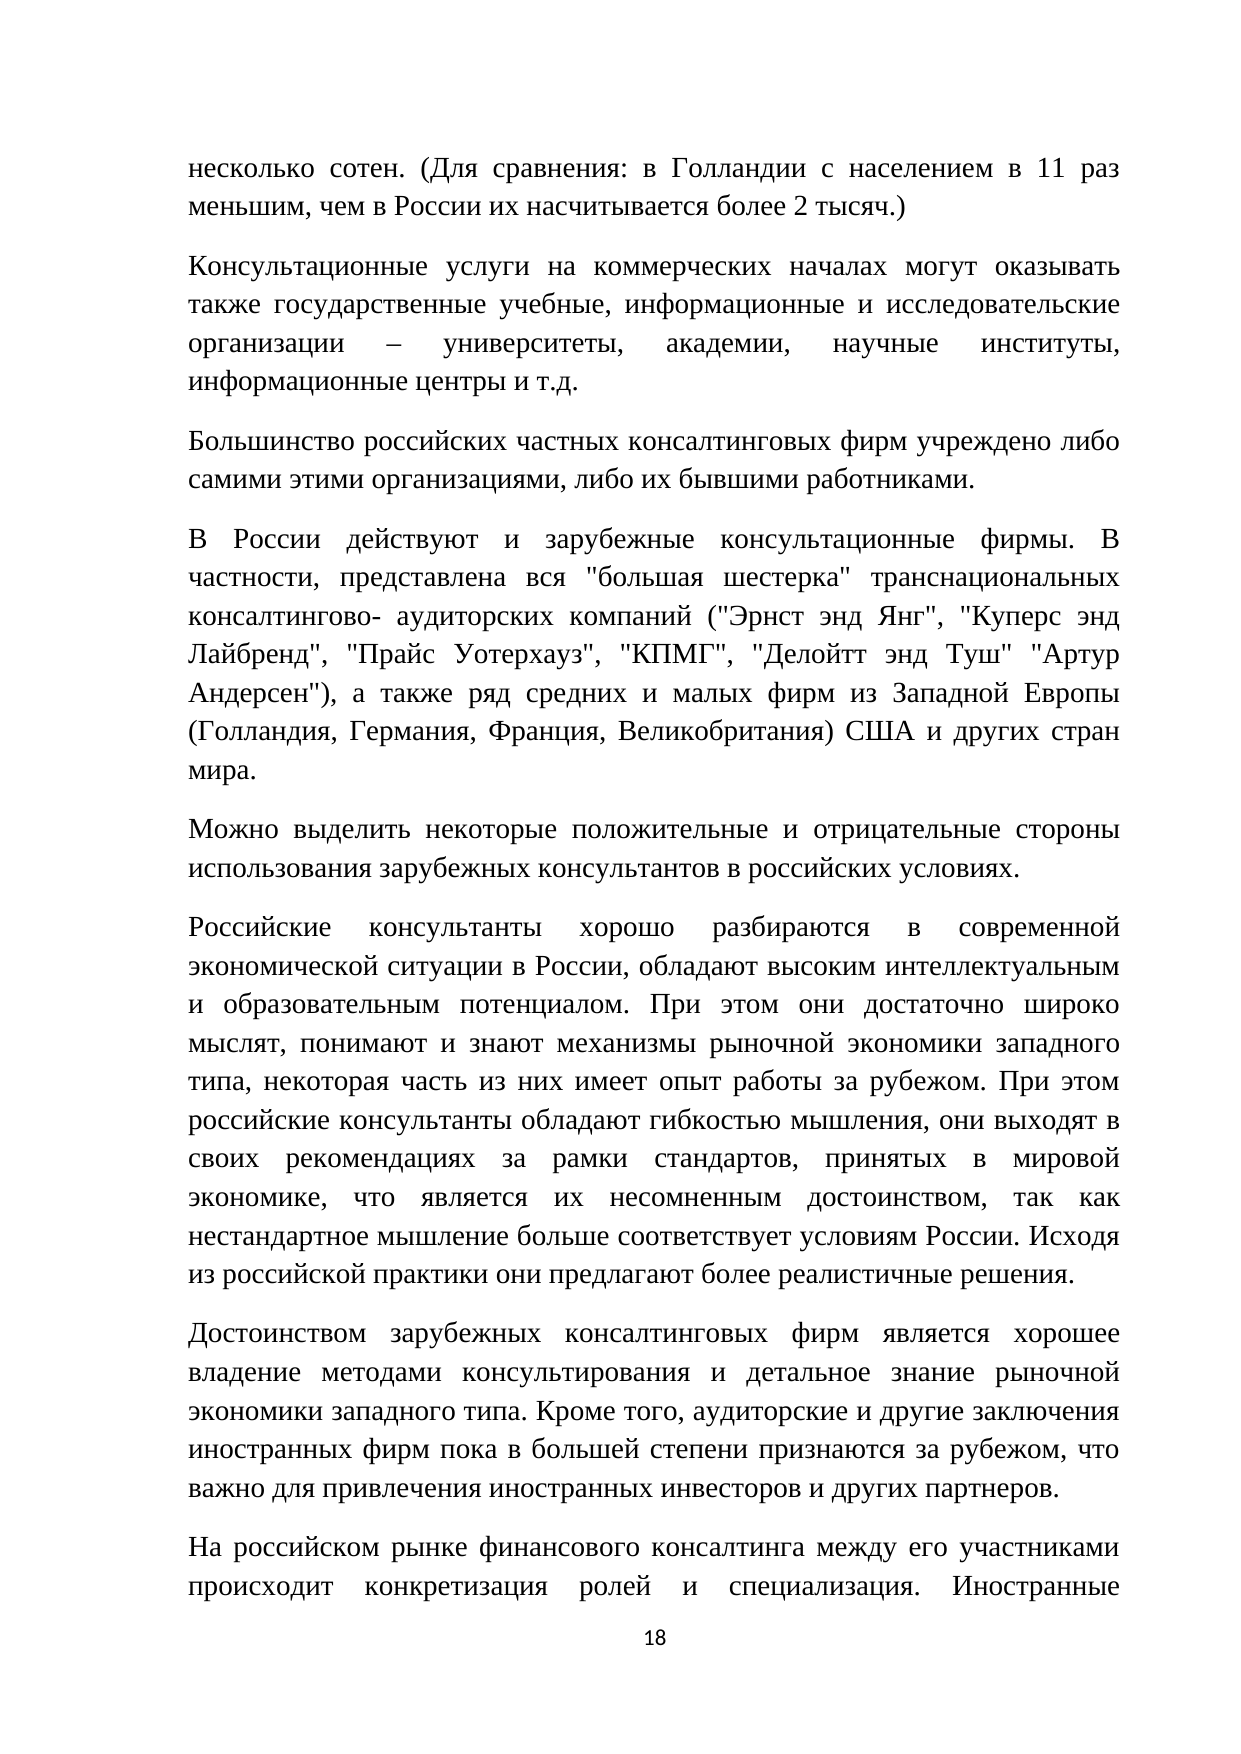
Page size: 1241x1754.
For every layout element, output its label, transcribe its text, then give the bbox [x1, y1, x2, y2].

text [188, 150, 1121, 222]
text Можно выделить некоторые положительные и отрицательные стороны использования зарубежных консультантов в российских условиях. [188, 811, 1121, 883]
text Достоинством зарубежных консалтинговых фирм является хорошее владение методами консультирования и детальное знание рыночной экономики западного типа. Кроме того, аудиторские и другие заключения иностранных фирм пока в большей степени признаются за рубежом, что важно для привлечения иностранных инвесторов и других партнеров. [188, 1316, 1121, 1503]
text В России действуют и зарубежные консультационные фирмы. В частности, представлена вся "большая шестерка" транснациональных консалтингово- аудиторских компаний ("Эрнст энд Янг", "Куперс энд Лайбренд", "Прайс Уотерхауз", "КПМГ", "Делойтт энд Туш" "Артур Андерсен"), а также ряд средних и малых фирм из Западной Европы (Голландия, Германия, Франция, Великобритания) США и других стран мира. [188, 521, 1121, 786]
text Консультационные услуги на коммерческих началах могут оказывать также государственные учебные, информационные и исследовательские организации – университеты, академии, научные институты, информационные центры и т.д. [188, 248, 1121, 397]
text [188, 1529, 1121, 1601]
text Большинство российских частных консалтинговых фирм учреждено либо самими этими организациями, либо их бывшими работниками. [188, 423, 1121, 495]
text Российские консультанты хорошо разбираются в современной экономической ситуации в России, обладают высоким интеллектуальным и образовательным потенциалом. При этом они достаточно широко мыслят, понимают и знают механизмы рыночной экономики западного типа, некоторая часть из них имеет опыт работы за рубежом. При этом российские консультанты обладают гибкостью мышления, они выходят в своих рекомендациях за рамки стандартов, принятых в мировой экономике, что является их несомненным достоинством, так как нестандартное мышление больше соответствует условиям России. Исходя из российской практики они предлагают более реалистичные решения. [188, 909, 1121, 1290]
